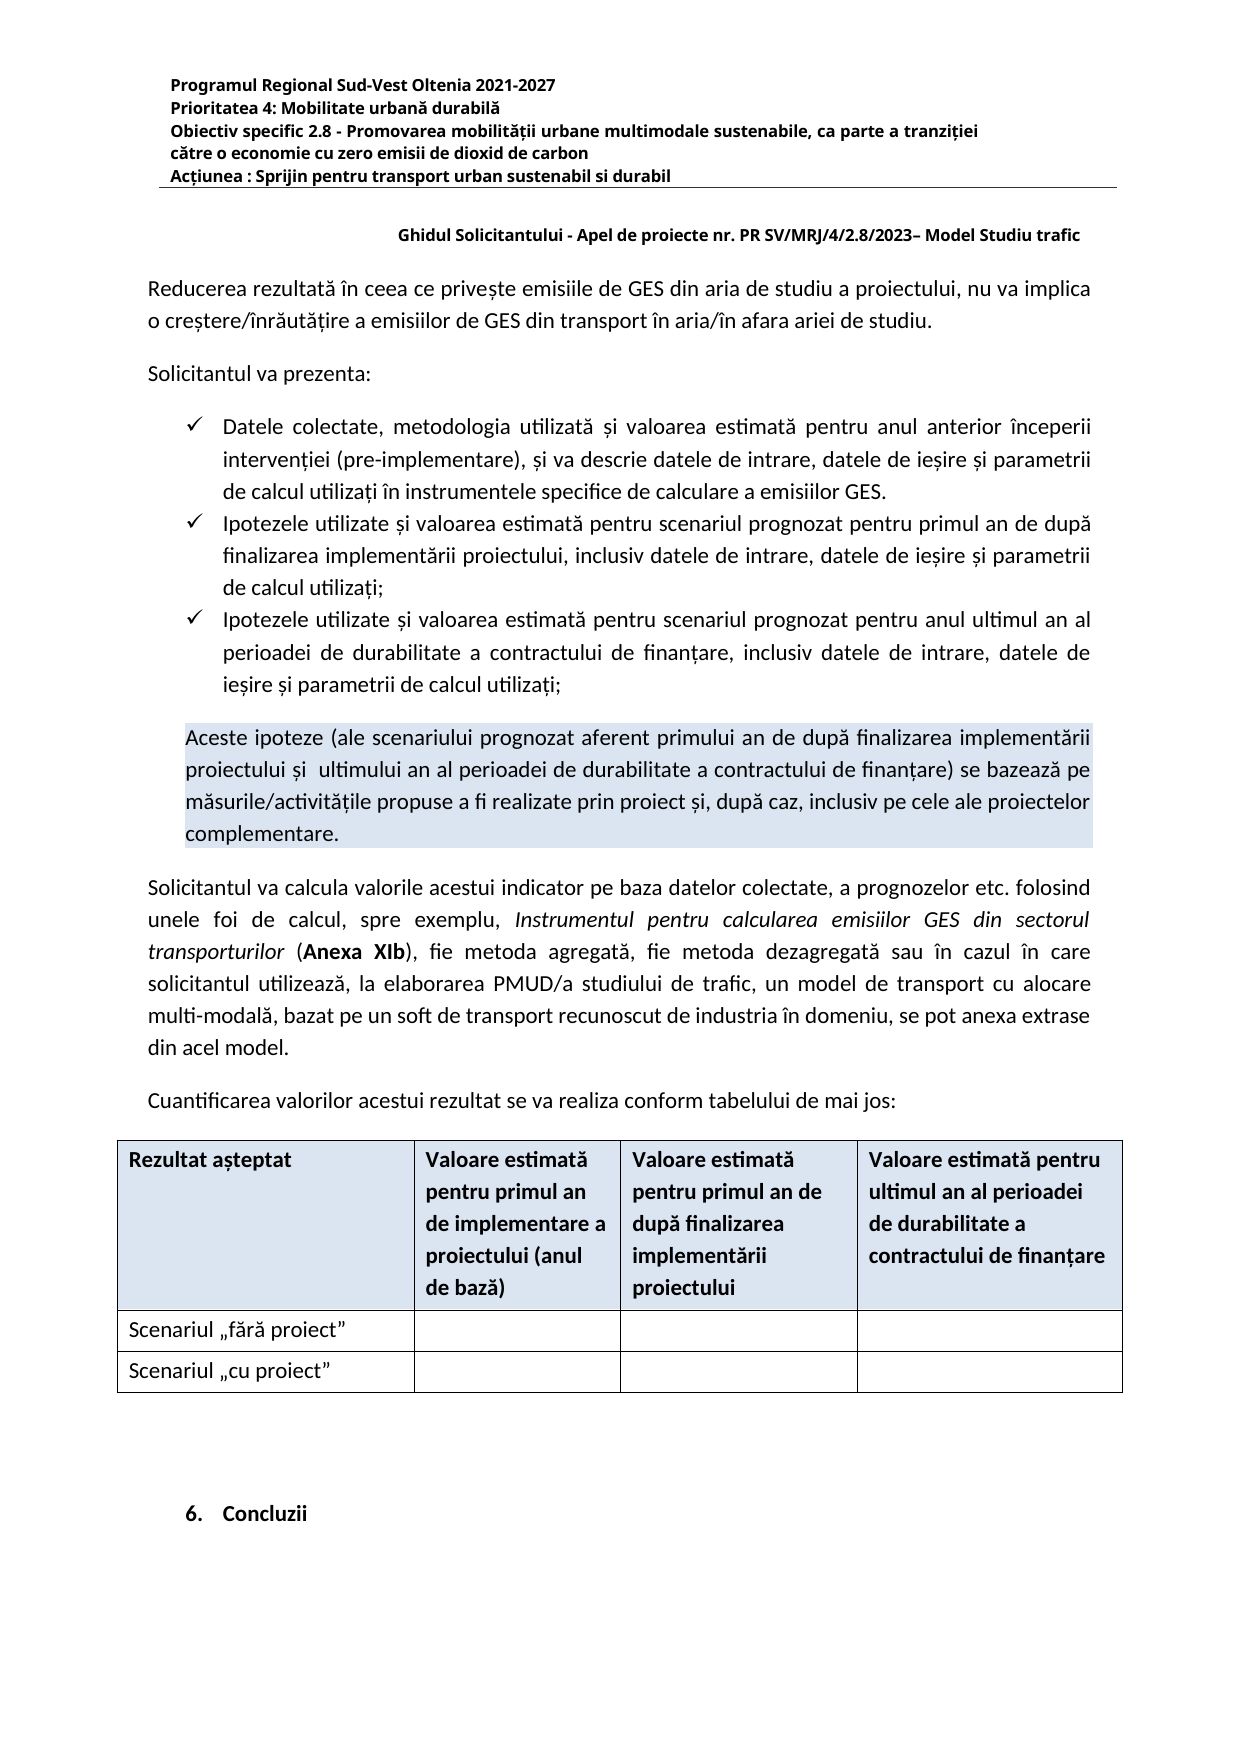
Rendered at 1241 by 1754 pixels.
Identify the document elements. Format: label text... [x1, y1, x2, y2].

table_cell [858, 1352, 1122, 1392]
table_cell Scenariul „fără proiect” [118, 1311, 414, 1351]
list Ipotezele utilizate și valoarea estimată pentru scenariul prognozat pentru primul an de după finalizarea implementării proiectului, inclusiv datele de intrare, datele de ieşire şi parametrii de calcul utilizați; [185, 509, 1093, 601]
table_cell [621, 1311, 857, 1351]
table_cell Scenariul „cu proiect” [118, 1352, 414, 1392]
text Reducerea rezultată în ceea ce privește emisiile de GES din aria de studiu a proiectului, nu va implica o creștere/înrăutăţire a emisiilor de GES din transport în aria/în afara ariei de studiu. [148, 274, 1093, 334]
table_cell [621, 1352, 857, 1392]
table_cell [415, 1352, 620, 1392]
table_header Valoare estimată pentru primul an de implementare a proiectului (anul de bază) [415, 1141, 620, 1309]
text Aceste ipoteze (ale scenariului prognozat aferent primului an de după finalizarea implementării proiectului și ultimului an al perioadei de durabilitate a contractului de finanțare) se bazează pe măsurile/activităţile propuse a fi realizate prin proiect şi, după caz, inclusiv pe cele ale proiectelor complementare. [185, 723, 1093, 848]
list Ipotezele utilizate și valoarea estimată pentru scenariul prognozat pentru anul ultimul an al perioadei de durabilitate a contractului de finanțare, inclusiv datele de intrare, datele de ieşire şi parametrii de calcul utilizați; [185, 606, 1093, 698]
list Datele colectate, metodologia utilizată și valoarea estimată pentru anul anterior începerii intervenției (pre-implementare), și va descrie datele de intrare, datele de ieşire şi parametrii de calcul utilizați în instrumentele specifice de calculare a emisiilor GES. [185, 412, 1093, 505]
table_cell [415, 1311, 620, 1351]
list Concluzii [185, 1499, 1093, 1527]
text Solicitantul va prezenta: [148, 359, 1093, 387]
table_header Valoare estimată pentru ultimul an al perioadei de durabilitate a contractului de finanțare [858, 1141, 1122, 1309]
table_header Rezultat așteptat [118, 1141, 414, 1309]
text Solicitantul va calcula valorile acestui indicator pe baza datelor colectate, a prognozelor etc. folosind unele foi de calcul, spre exemplu, Instrumentul pentru calcularea emisiilor GES din sectorul transporturilor (Anexa XIb), fie metoda agregată, fie metoda dezagregată sau în cazul în care solicitantul utilizează, la elaborarea PMUD/a studiului de trafic, un model de transport cu alocare multi-modală, bazat pe un soft de transport recunoscut de industria în domeniu, se pot anexa extrase din acel model. [148, 873, 1093, 1062]
text Cuantificarea valorilor acestui rezultat se va realiza conform tabelului de mai jos: [148, 1087, 1093, 1114]
table_header Valoare estimată pentru primul an de după finalizarea implementării proiectului [621, 1141, 857, 1309]
table_cell [858, 1311, 1122, 1351]
